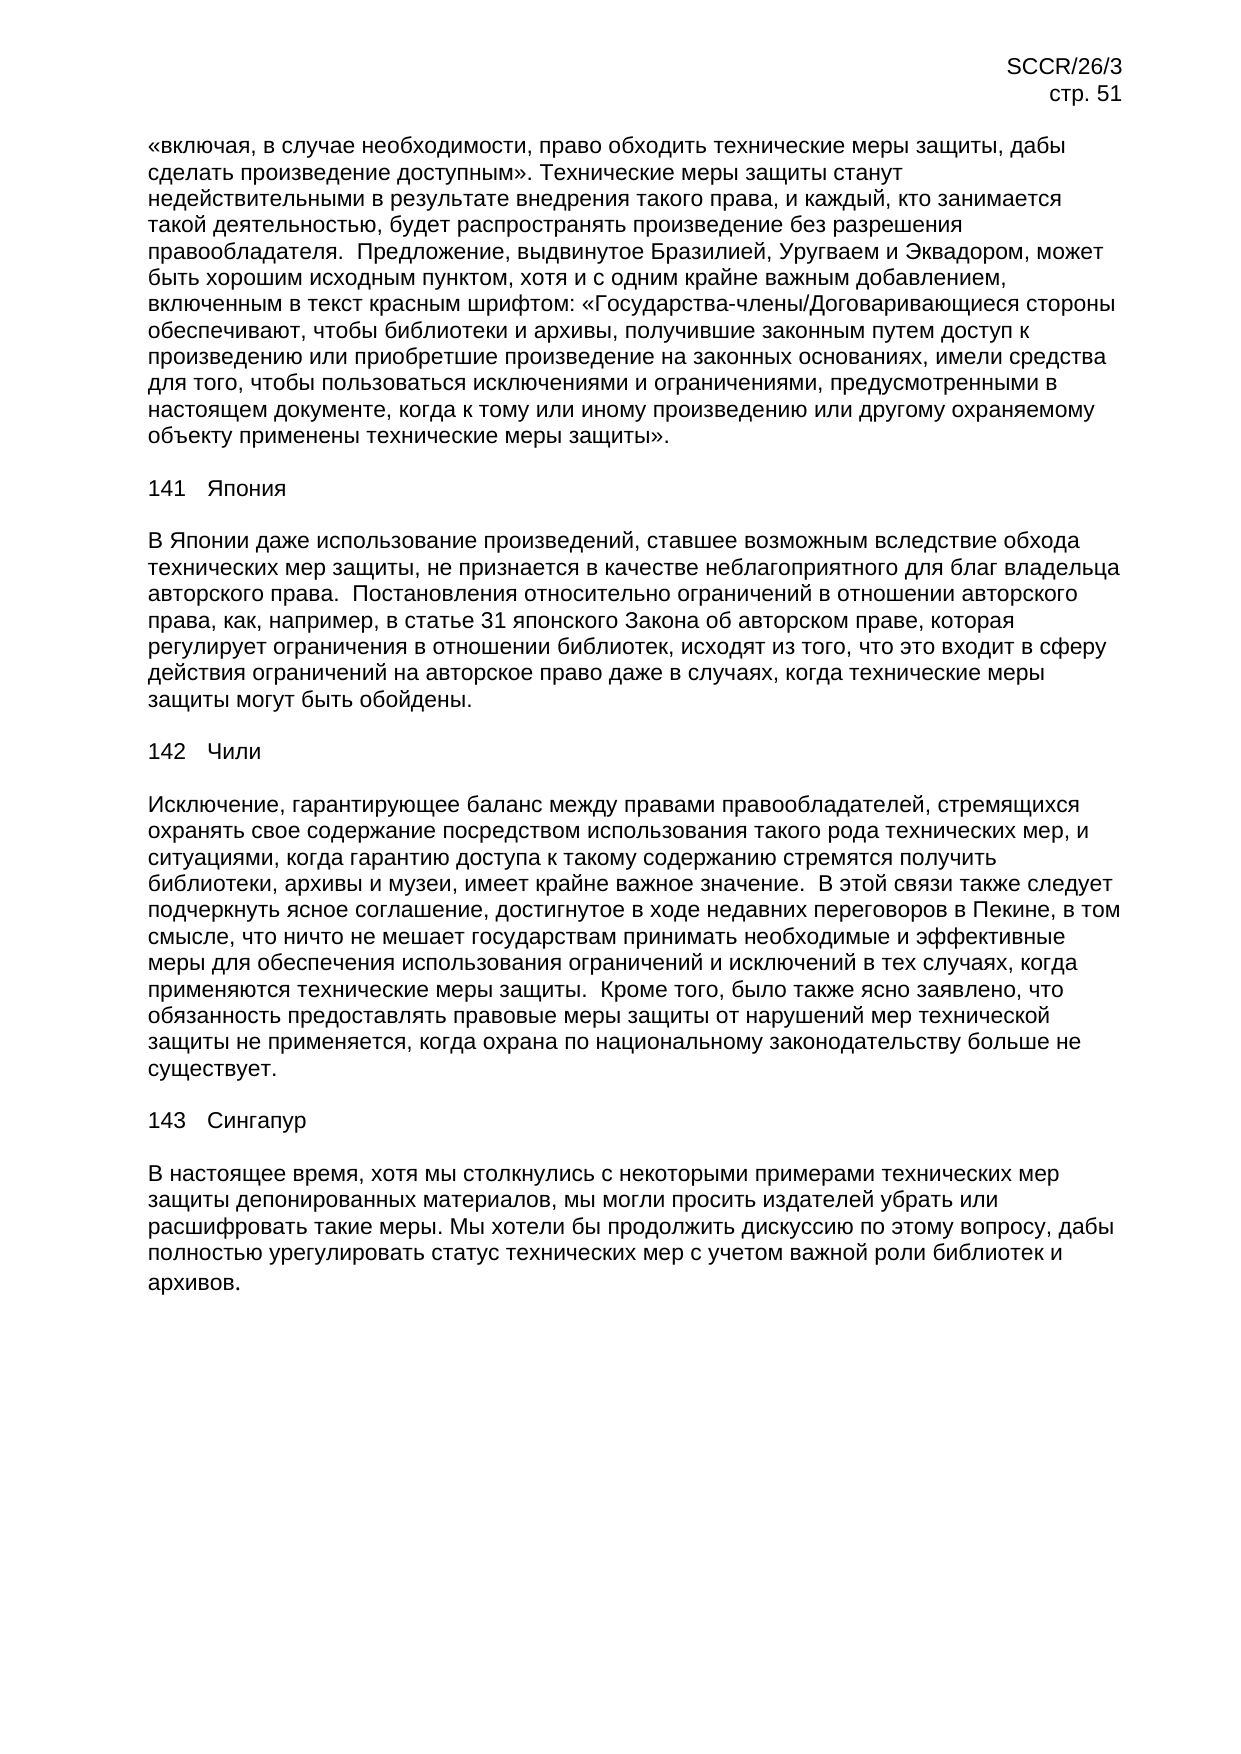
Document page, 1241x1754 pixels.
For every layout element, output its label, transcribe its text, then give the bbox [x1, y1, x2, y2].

text В настоящее время, хотя мы столкнулись с некоторыми примерами технических мер защиты депонированных материалов, мы могли просить издателей убрать или расшифровать такие меры. Мы хотели бы продолжить дискуссию по этому вопросу, дабы полностью урегулировать статус технических мер с учетом важной роли библиотек и архивов. [148, 1160, 1122, 1297]
text Чили [148, 738, 1127, 765]
text Сингапур [148, 1107, 1127, 1134]
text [148, 132, 1122, 448]
text В Японии даже использование произведений, ставшее возможным вследствие обхода технических мер защиты, не признается в качестве неблагоприятного для благ владельца авторского права. Постановления относительно ограничений в отношении авторского права, как, например, в статье 31 японского Закона об авторском праве, которая регулирует ограничения в отношении библиотек, исходят из того, что это входит в сферу действия ограничений на авторское право даже в случаях, когда технические меры защиты могут быть обойдены. [148, 527, 1122, 712]
text Исключение, гарантирующее баланс между правами правообладателей, стремящихся охранять свое содержание посредством использования такого рода технических мер, и ситуациями, когда гарантию доступа к такому содержанию стремятся получить библиотеки, архивы и музеи, имеет крайне важное значение. В этой связи также следует подчеркнуть ясное соглашение, достигнутое в ходе недавних переговоров в Пекине, в том смысле, что ничто не мешает государствам принимать необходимые и эффективные меры для обеспечения использования ограничений и исключений в тех случаях, когда применяются технические меры защиты. Кроме того, было также ясно заявлено, что обязанность предоставлять правовые меры защиты от нарушений мер технической защиты не применяется, когда охрана по национальному законодательству больше не существует. [148, 791, 1122, 1081]
text Япония [148, 475, 1127, 527]
